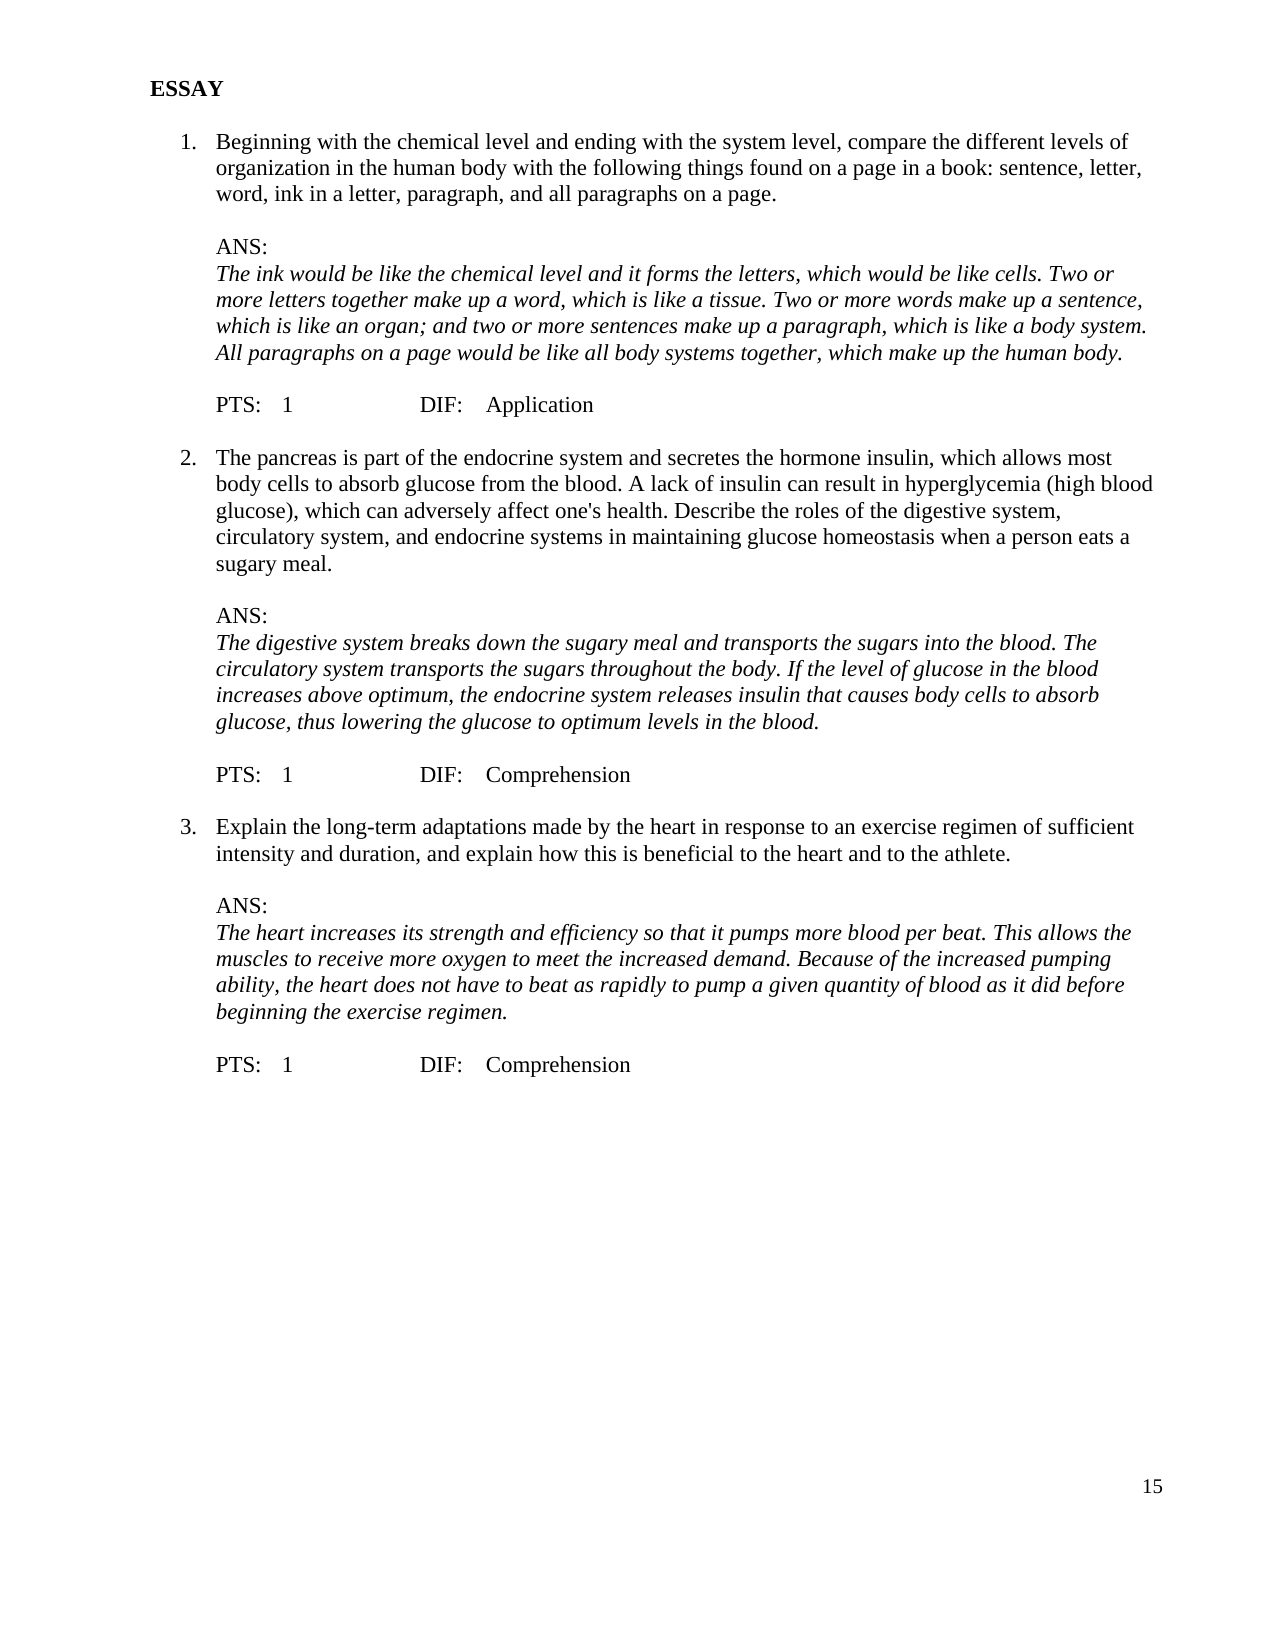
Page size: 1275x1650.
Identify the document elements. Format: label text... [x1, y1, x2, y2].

text PTS: 1 DIF: Comprehension [216, 1051, 1162, 1077]
text The ink would be like the chemical level and it forms the letters, which would be like cells. Two or more letters together make up a word, which is like a tissue. Two or more words make up a sentence, which is like an organ; and two or more sentences make up a paragraph, which is like a body system. All paragraphs on a page would be like all body systems together, which make up the human body. [216, 259, 1162, 365]
text PTS: 1 DIF: Comprehension [216, 761, 1162, 787]
text 3. Explain the long-term adaptations made by the heart in response to an exercise regimen of sufficient intensity and duration, and explain how this is beneficial to the heart and to the athlete. [150, 813, 1162, 866]
text PTS: 1 DIF: Application [216, 391, 1162, 418]
text 2. The pancreas is part of the endocrine system and secretes the hormone insulin, which allows most body cells to absorb glucose from the blood. A lack of insulin can result in hyperglycemia (high blood glucose), which can adversely affect one's health. Describe the roles of the digestive system, circulatory system, and endocrine systems in maintaining glucose homeostasis when a person eats a sugary meal. [150, 444, 1162, 576]
text 1. Beginning with the chemical level and ending with the system level, compare the different levels of organization in the human body with the following things found on a page in a book: sentence, letter, word, ink in a letter, paragraph, and all paragraphs on a page. [150, 128, 1162, 207]
text ANS: [216, 892, 1162, 919]
text The heart increases its strength and efficiency so that it pumps more blood per beat. This allows the muscles to receive more oxygen to meet the increased demand. Because of the increased pumping ability, the heart does not have to beat as rapidly to pump a given quantity of blood as it did before beginning the exercise regimen. [216, 919, 1162, 1024]
text ANS: [216, 233, 1162, 259]
text The digestive system breaks down the sugary meal and transports the sugars into the blood. The circulatory system transports the sugars throughout the body. If the level of glucose in the blood increases above optimum, the endocrine system releases insulin that causes body cells to absorb glucose, thus lowering the glucose to optimum levels in the blood. [216, 629, 1162, 734]
text ANS: [216, 602, 1162, 629]
text ESSAY [150, 75, 1162, 101]
